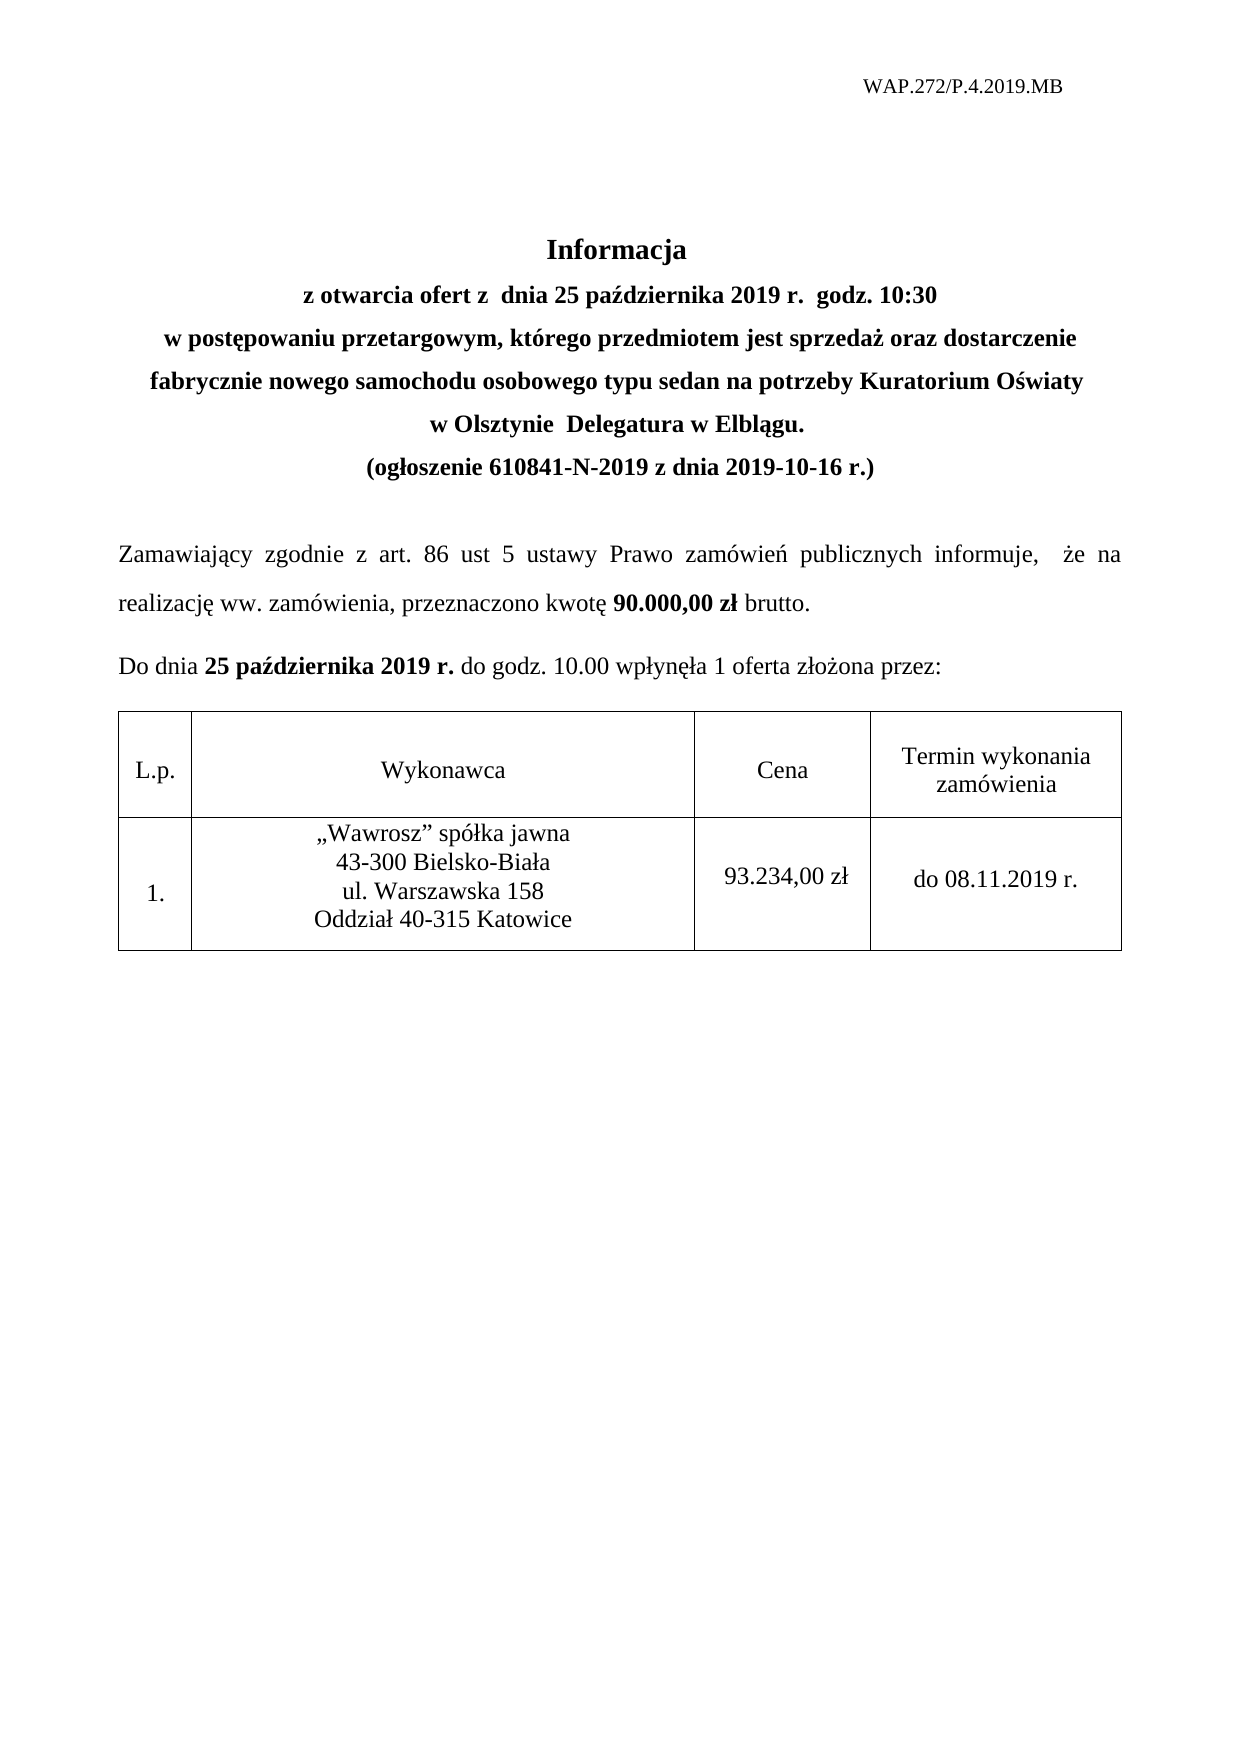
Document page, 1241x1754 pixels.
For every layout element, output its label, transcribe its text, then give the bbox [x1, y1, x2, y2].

table_cell 93.234,00 zł [695, 818, 870, 950]
table_header L.p. [119, 712, 191, 817]
table_header Termin wykonania zamówienia [871, 712, 1121, 817]
table_header Wykonawca [192, 712, 694, 817]
table_cell 1. [119, 818, 191, 950]
text Do dnia 25 października 2019 r. do godz. 10.00 wpłynęła 1 oferta złożona przez: [118, 651, 1122, 680]
text Informacja z otwarcia ofert z dnia 25 października 2019 r. godz. 10:30 [118, 232, 1122, 309]
table_header Cena [695, 712, 870, 817]
text Zamawiający zgodnie z art. 86 ust 5 ustawy Prawo zamówień publicznych informuje, że na realizację ww. zamówienia, przeznaczono kwotę 90.000,00 zł brutto. [118, 539, 1122, 618]
text w postępowaniu przetargowym, którego przedmiotem jest sprzedaż oraz dostarczenie fabrycznie nowego samochodu osobowego typu sedan na potrzeby Kuratorium Oświaty w Olsztynie Delegatura w Elblągu. (ogłoszenie 610841-N-2019 z dnia 2019-10-16 r.) [118, 323, 1122, 481]
table_cell do 08.11.2019 r. [871, 818, 1121, 950]
table_cell „Wawrosz” spółka jawna 43-300 Bielsko-Biała ul. Warszawska 158 Oddział 40-315 Katowice [192, 818, 694, 950]
